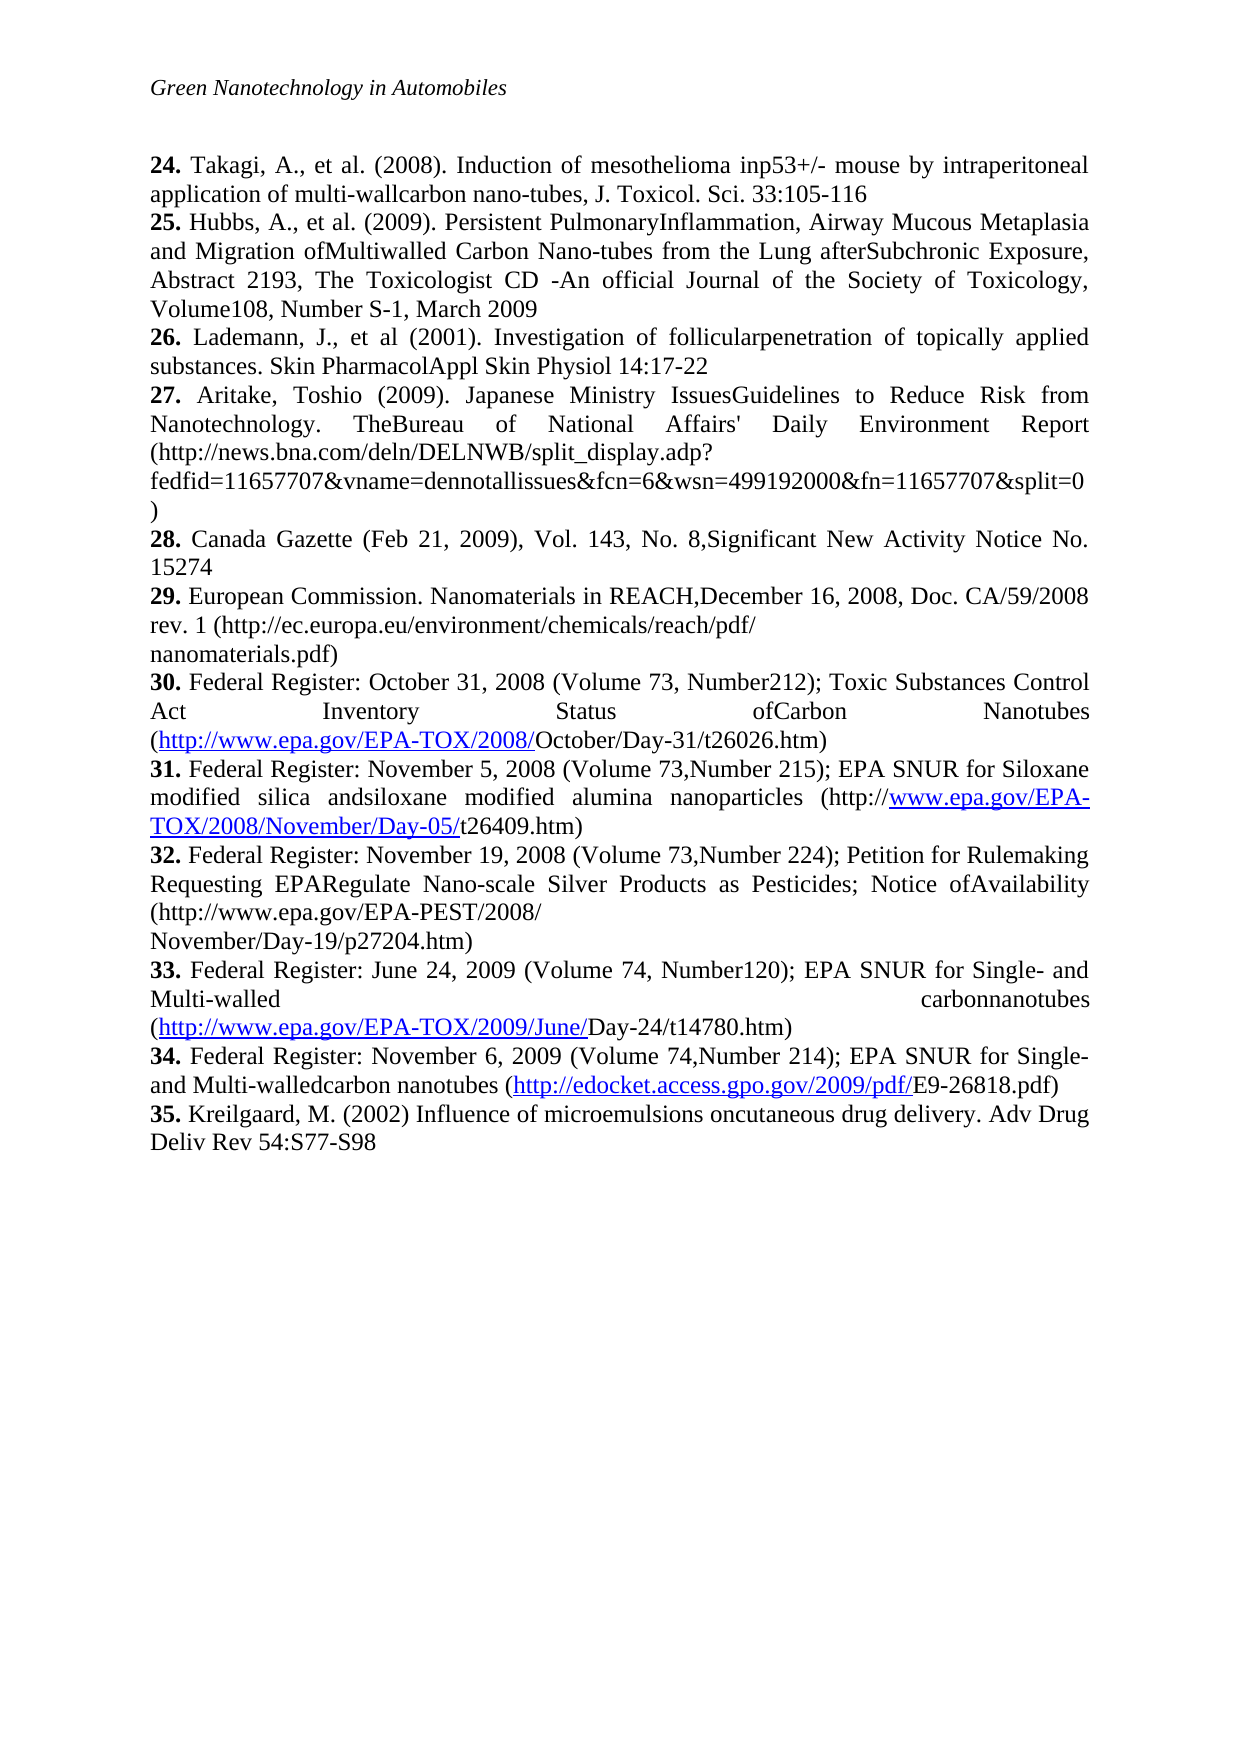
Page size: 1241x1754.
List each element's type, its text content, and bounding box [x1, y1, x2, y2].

text 30. Federal Register: October 31, 2008 (Volume 73, Number212); Toxic Substances Control Act Inventory Status ofCarbon Nanotubes (http://www.epa.gov/EPA-TOX/2008/October/Day-31/t26026.htm) [150, 667, 1090, 754]
text 34. Federal Register: November 6, 2009 (Volume 74,Number 214); EPA SNUR for Single- and Multi-walledcarbon nanotubes (http://edocket.access.gpo.gov/2009/pdf/E9-26818.pdf) [150, 1041, 1090, 1099]
text 28. Canada Gazette (Feb 21, 2009), Vol. 143, No. 8,Significant New Activity Notice No. 15274 [150, 524, 1090, 581]
text nanomaterials.pdf) [150, 639, 1090, 667]
text 35. Kreilgaard, M. (2002) Influence of microemulsions oncutaneous drug delivery. Adv Drug Deliv Rev 54:S77-S98 [150, 1099, 1090, 1156]
text 31. Federal Register: November 5, 2008 (Volume 73,Number 215); EPA SNUR for Siloxane modified silica andsiloxane modified alumina nanoparticles (http://www.epa.gov/EPA-TOX/2008/November/Day-05/t26409.htm) [150, 754, 1090, 840]
text 32. Federal Register: November 19, 2008 (Volume 73,Number 224); Petition for Rulemaking Requesting EPARegulate Nano-scale Silver Products as Pesticides; Notice ofAvailability (http://www.epa.gov/EPA-PEST/2008/ [150, 840, 1090, 926]
text 33. Federal Register: June 24, 2009 (Volume 74, Number120); EPA SNUR for Single- and Multi-walled carbonnanotubes (http://www.epa.gov/EPA-TOX/2009/June/Day-24/t14780.htm) [150, 955, 1090, 1041]
text 25. Hubbs, A., et al. (2009). Persistent PulmonaryInflammation, Airway Mucous Metaplasia and Migration ofMultiwalled Carbon Nano-tubes from the Lung afterSubchronic Exposure, Abstract 2193, The Toxicologist CD -An official Journal of the Society of Toxicology, Volume108, Number S-1, March 2009 [150, 207, 1090, 322]
text 24. Takagi, A., et al. (2008). Induction of mesothelioma inp53+/- mouse by intraperitoneal application of multi-wallcarbon nano-tubes, J. Toxicol. Sci. 33:105-116 [150, 150, 1090, 207]
text 29. European Commission. Nanomaterials in REACH,December 16, 2008, Doc. CA/59/2008 rev. 1 (http://ec.europa.eu/environment/chemicals/reach/pdf/ [150, 581, 1090, 639]
text November/Day-19/p27204.htm) [150, 926, 1090, 955]
text 27. Aritake, Toshio (2009). Japanese Ministry IssuesGuidelines to Reduce Risk from Nanotechnology. TheBureau of National Affairs' Daily Environment Report (http://news.bna.com/deln/DELNWB/split_display.adp?fedfid=11657707&vname=dennotallissues&fcn=6&wsn=499192000&fn=11657707&split=0) [150, 380, 1090, 524]
text 26. Lademann, J., et al (2001). Investigation of follicularpenetration of topically applied substances. Skin PharmacolAppl Skin Physiol 14:17-22 [150, 322, 1090, 380]
